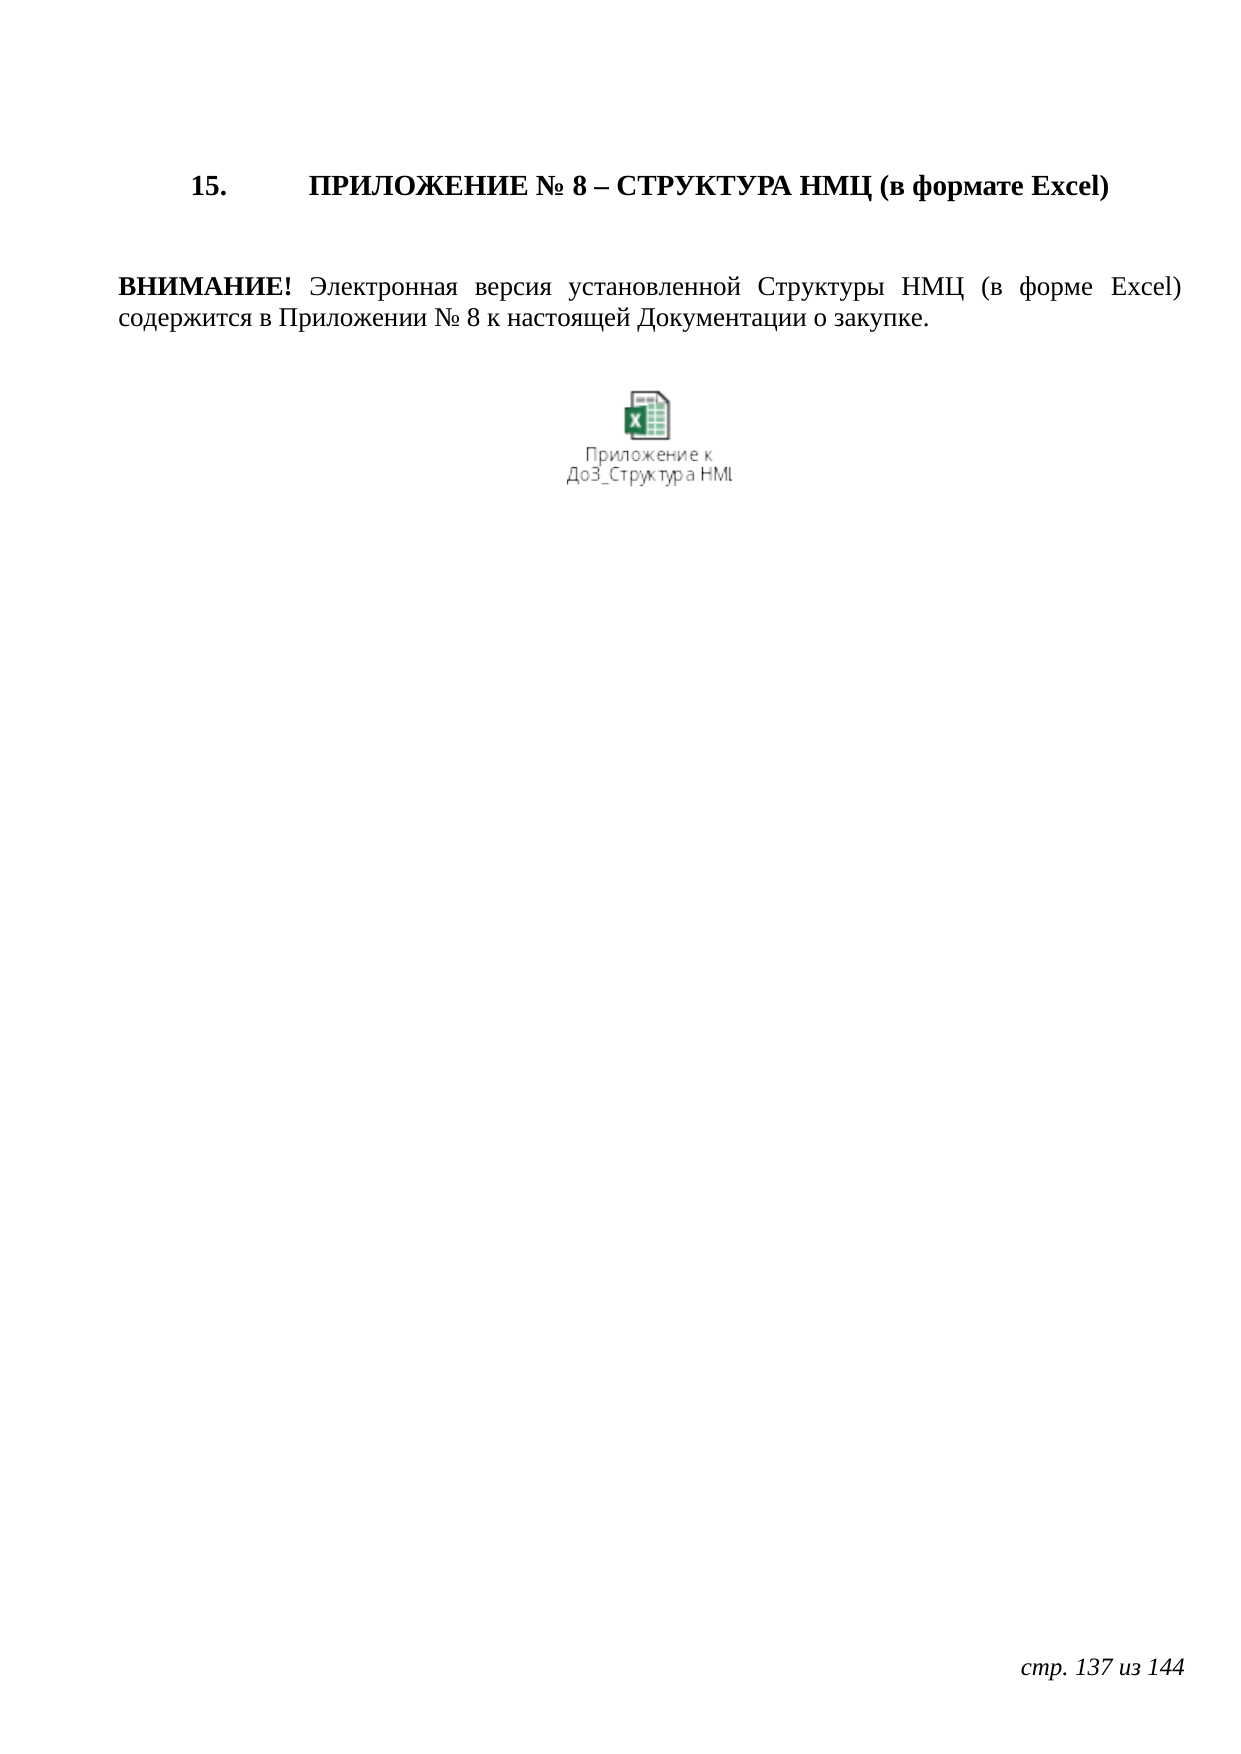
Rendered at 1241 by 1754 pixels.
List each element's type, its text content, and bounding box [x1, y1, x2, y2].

text ВНИМАНИЕ! Электронная версия установленной Структуры НМЦ (в форме Excel) содержится в Приложении № 8 к настоящей Документации о закупке. [118, 270, 1181, 333]
subtitle ПРИЛОЖЕНИЕ № 8 – СТРУКТУРА НМЦ (в формате Excel) [118, 168, 1181, 202]
